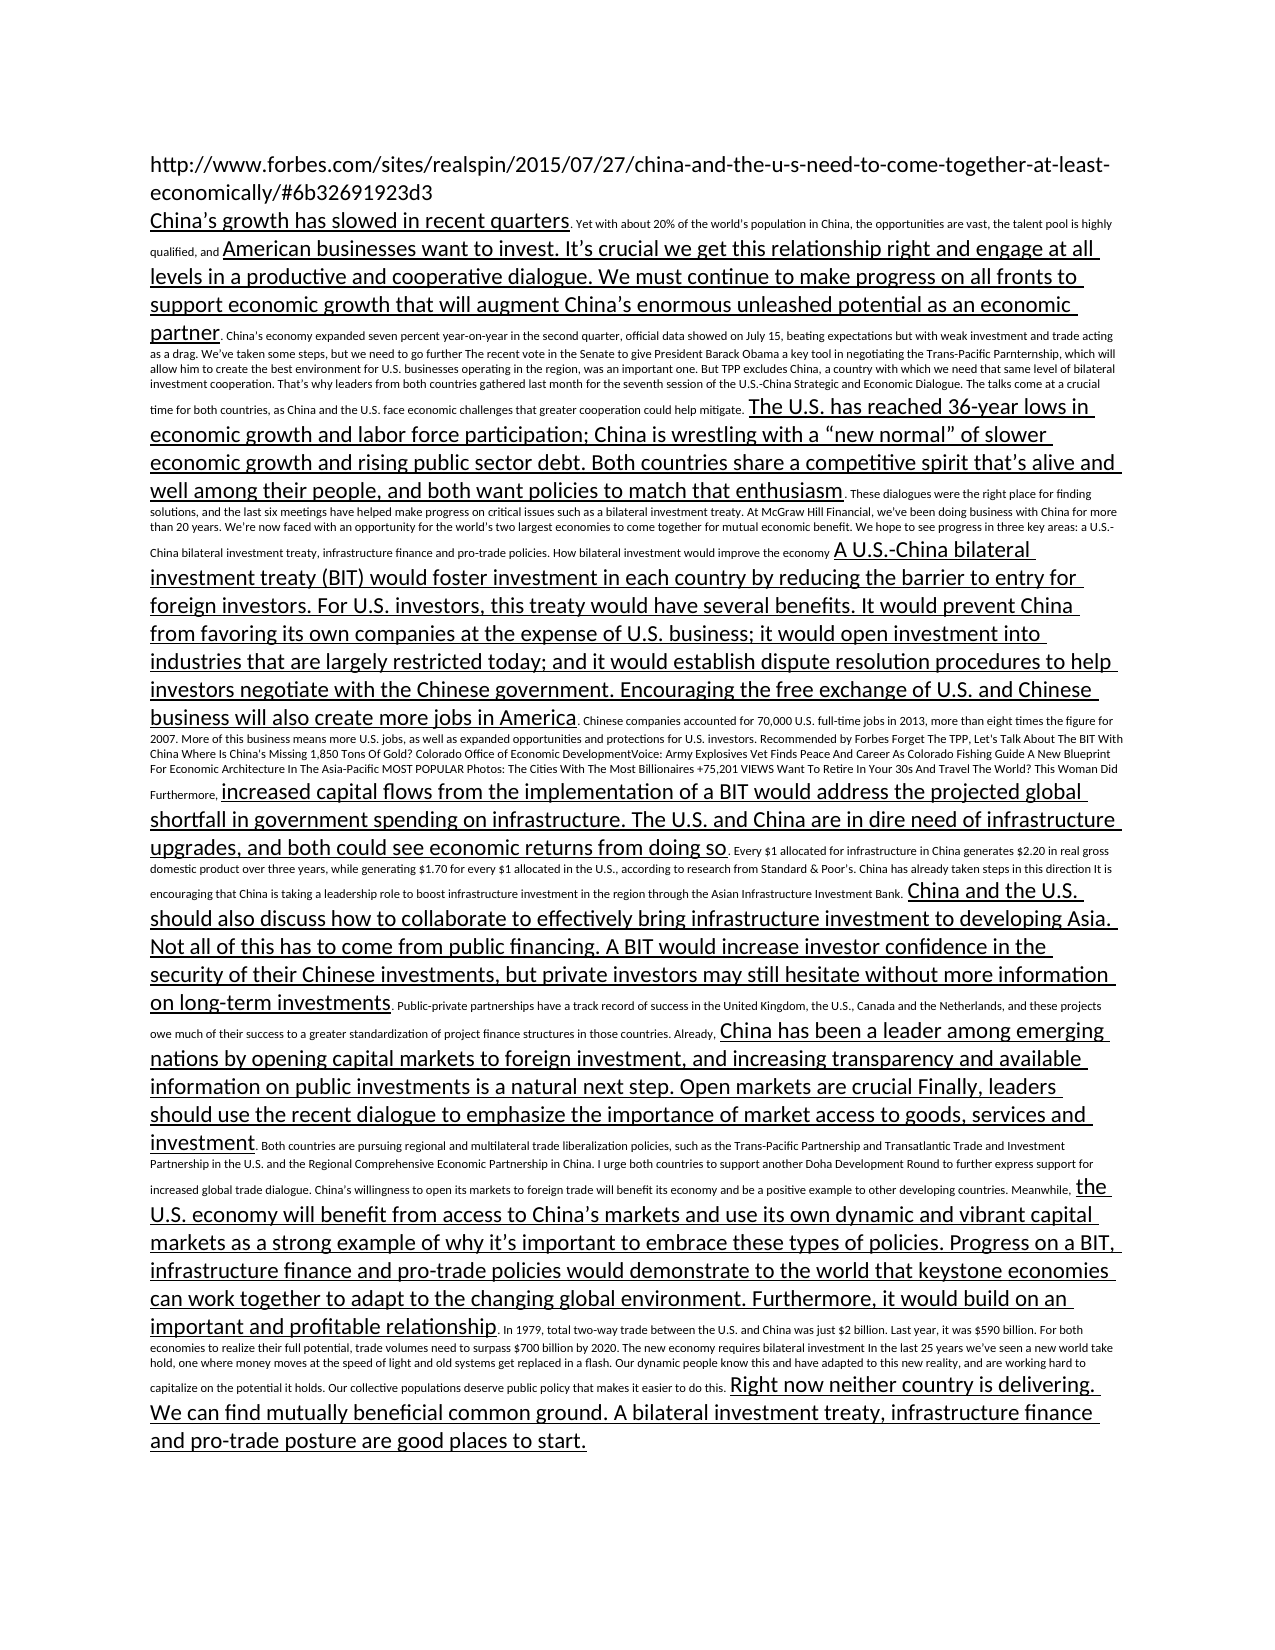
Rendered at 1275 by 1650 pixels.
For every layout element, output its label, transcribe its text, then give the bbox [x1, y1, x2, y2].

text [150, 150, 1125, 206]
text China’s growth has slowed in recent quarters. Yet with about 20% of the world’s population in China, the opportunities are vast, the talent pool is highly qualified, and American businesses want to invest. It’s crucial we get this relationship right and engage at all levels in a productive and cooperative dialogue. We must continue to make progress on all fronts to support economic growth that will augment China’s enormous unleashed potential as an economic partner. China’s economy expanded seven percent year-on-year in the second quarter, official data showed on July 15, beating expectations but with weak investment and trade acting as a drag. We’ve taken some steps, but we need to go further The recent vote in the Senate to give President Barack Obama a key tool in negotiating the Trans-Pacific Parnternship, which will allow him to create the best environment for U.S. businesses operating in the region, was an important one. But TPP excludes China, a country with which we need that same level of bilateral investment cooperation. That’s why leaders from both countries gathered last month for the seventh session of the U.S.-China Strategic and Economic Dialogue. The talks come at a crucial time for both countries, as China and the U.S. face economic challenges that greater cooperation could help mitigate. The U.S. has reached 36-year lows in economic growth and labor force participation; China is wrestling with a “new normal” of slower economic growth and rising public sector debt. Both countries share a competitive spirit that’s alive and well among their people, and both want policies to match that enthusiasm. These dialogues were the right place for finding solutions, and the last six meetings have helped make progress on critical issues such as a bilateral investment treaty. At McGraw Hill Financial, we’ve been doing business with China for more than 20 years. We’re now faced with an opportunity for the world’s two largest economies to come together for mutual economic benefit. We hope to see progress in three key areas: a U.S.-China bilateral investment treaty, infrastructure finance and pro-trade policies. How bilateral investment would improve the economy A U.S.-China bilateral investment treaty (BIT) would foster investment in each country by reducing the barrier to entry for foreign investors. For U.S. investors, this treaty would have several benefits. It would prevent China from favoring its own companies at the expense of U.S. business; it would open investment into industries that are largely restricted today; and it would establish dispute resolution procedures to help investors negotiate with the Chinese government. Encouraging the free exchange of U.S. and Chinese business will also create more jobs in America. Chinese companies accounted for 70,000 U.S. full-time jobs in 2013, more than eight times the figure for 2007. More of this business means more U.S. jobs, as well as expanded opportunities and protections for U.S. investors. Recommended by Forbes Forget The TPP, Let's Talk About The BIT With China Where Is China's Missing 1,850 Tons Of Gold? Colorado Office of Economic DevelopmentVoice: Army Explosives Vet Finds Peace And Career As Colorado Fishing Guide A New Blueprint For Economic Architecture In The Asia-Pacific MOST POPULAR Photos: The Cities With The Most Billionaires +75,201 VIEWS Want To Retire In Your 30s And Travel The World? This Woman Did Furthermore, increased capital flows from the implementation of a BIT would address the projected global shortfall in government spending on infrastructure. The U.S. and China are in dire need of infrastructure upgrades, and both could see economic returns from doing so. Every $1 allocated for infrastructure in China generates $2.20 in real gross domestic product over three years, while generating $1.70 for every $1 allocated in the U.S., according to research from Standard & Poor’s. China has already taken steps in this direction It is encouraging that China is taking a leadership role to boost infrastructure investment in the region through the Asian Infrastructure Investment Bank. China and the U.S. should also discuss how to collaborate to effectively bring infrastructure investment to developing Asia. Not all of this has to come from public financing. A BIT would increase investor confidence in the security of their Chinese investments, but private investors may still hesitate without more information on long-term investments. Public-private partnerships have a track record of success in the United Kingdom, the U.S., Canada and the Netherlands, and these projects owe much of their success to a greater standardization of project finance structures in those countries. Already, China has been a leader among emerging nations by opening capital markets to foreign investment, and increasing transparency and available information on public investments is a natural next step. Open markets are crucial Finally, leaders should use the recent dialogue to emphasize the importance of market access to goods, services and investment. Both countries are pursuing regional and multilateral trade liberalization policies, such as the Trans-Pacific Partnership and Transatlantic Trade and Investment Partnership in the U.S. and the Regional Comprehensive Economic Partnership in China. I urge both countries to support another Doha Development Round to further express support for increased global trade dialogue. China’s willingness to open its markets to foreign trade will benefit its economy and be a positive example to other developing countries. Meanwhile, the U.S. economy will benefit from access to China’s markets and use its own dynamic and vibrant capital markets as a strong example of why it’s important to embrace these types of policies. Progress on a BIT, infrastructure finance and pro-trade policies would demonstrate to the world that keystone economies can work together to adapt to the changing global environment. Furthermore, it would build on an important and profitable relationship. In 1979, total two-way trade between the U.S. and China was just $2 billion. Last year, it was $590 billion. For both economies to realize their full potential, trade volumes need to surpass $700 billion by 2020. The new economy requires bilateral investment In the last 25 years we’ve seen a new world take hold, one where money moves at the speed of light and old systems get replaced in a flash. Our dynamic people know this and have adapted to this new reality, and are working hard to capitalize on the potential it holds. Our collective populations deserve public policy that makes it easier to do this. Right now neither country is delivering. We can find mutually beneficial common ground. A bilateral investment treaty, infrastructure finance and pro-trade posture are good places to start. [150, 206, 1125, 1454]
